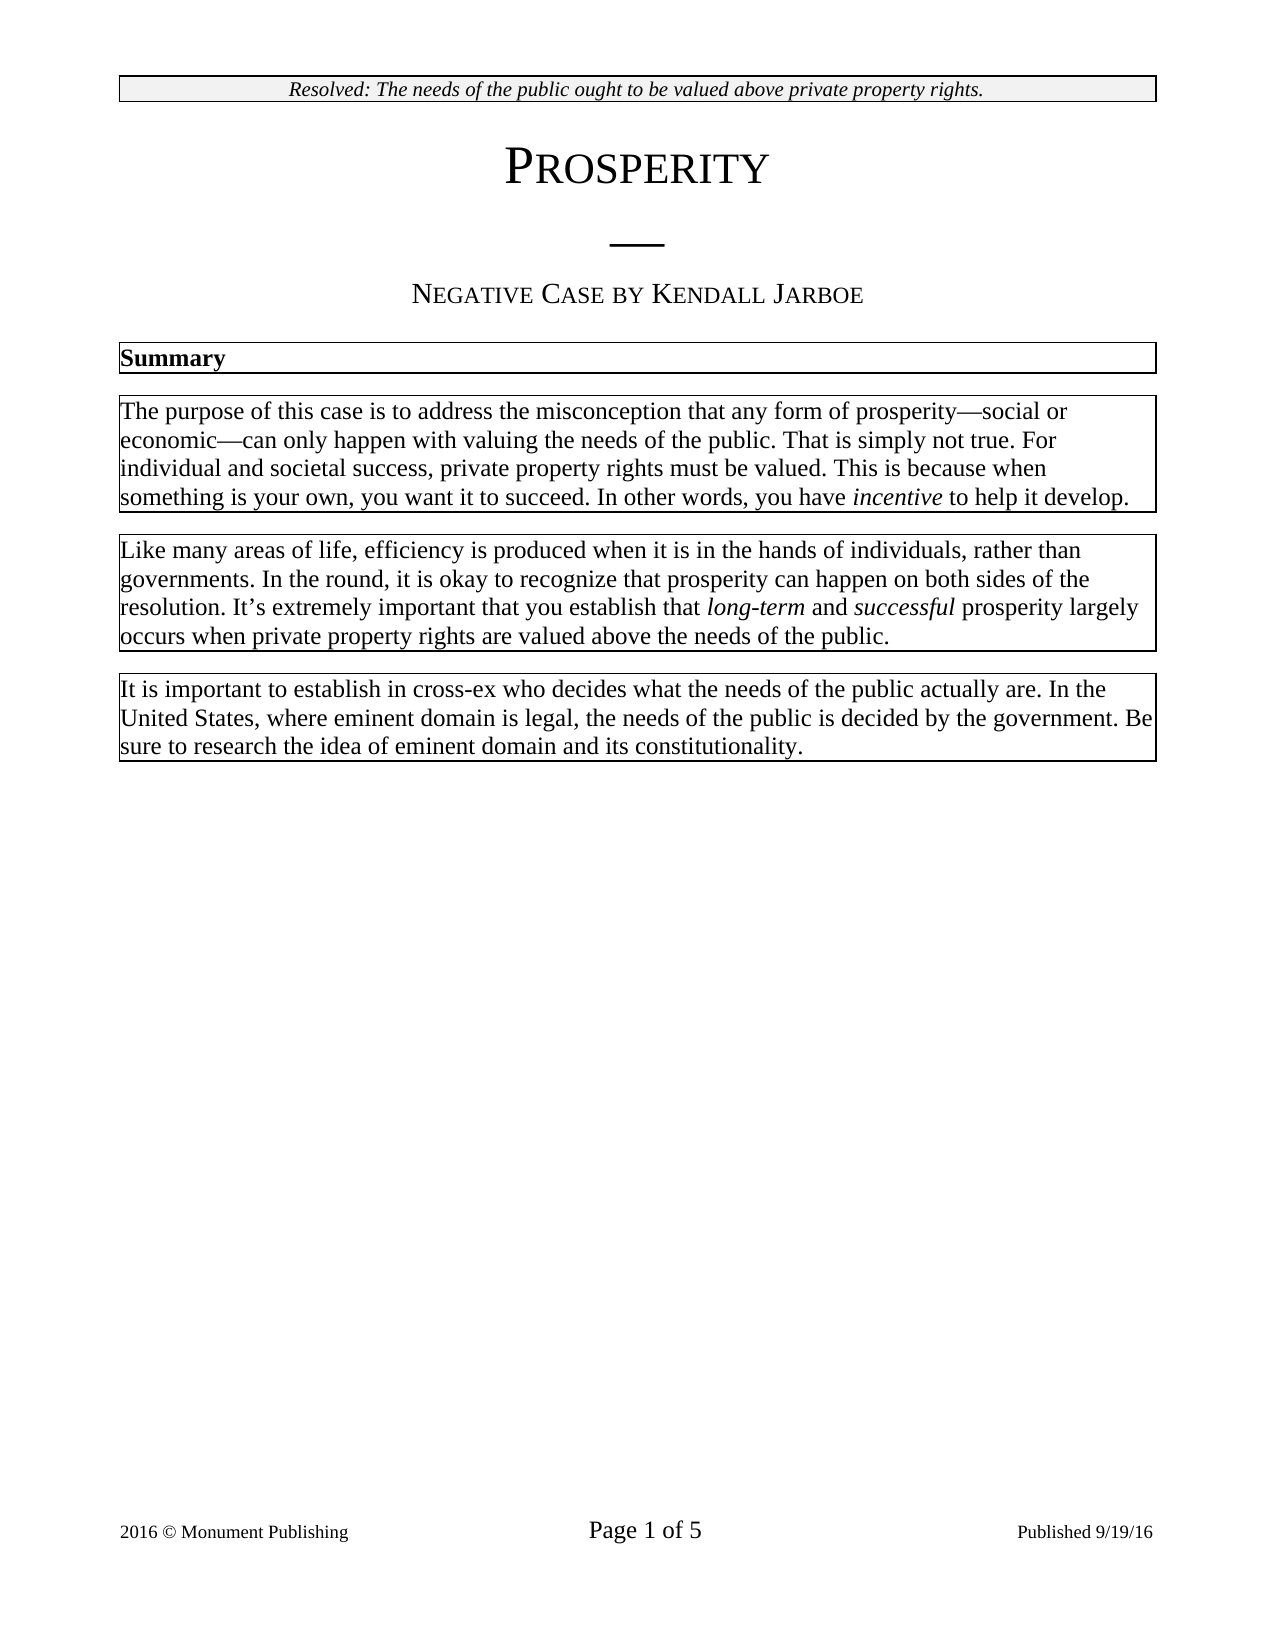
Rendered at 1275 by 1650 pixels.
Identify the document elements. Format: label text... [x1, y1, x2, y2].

title Prosperity — Negative Case by Kendall Jarboe [120, 133, 1155, 310]
text The purpose of this case is to address the misconception that any form of prosperity—social or economic—can only happen with valuing the needs of the public. That is simply not true. For individual and societal success, private property rights must be valued. This is because when something is your own, you want it to succeed. In other words, you have incentive to help it develop. [120, 396, 1155, 511]
text Like many areas of life, efficiency is produced when it is in the hands of individuals, rather than governments. In the round, it is okay to recognize that prosperity can happen on both sides of the resolution. It’s extremely important that you establish that long-term and successful prosperity largely occurs when private property rights are valued above the needs of the public. [120, 535, 1155, 650]
text It is important to establish in cross-ex who decides what the needs of the public actually are. In the United States, where eminent domain is legal, the needs of the public is decided by the government. Be sure to research the idea of eminent domain and its constitutionality. [120, 674, 1155, 760]
text Summary [120, 343, 1155, 372]
